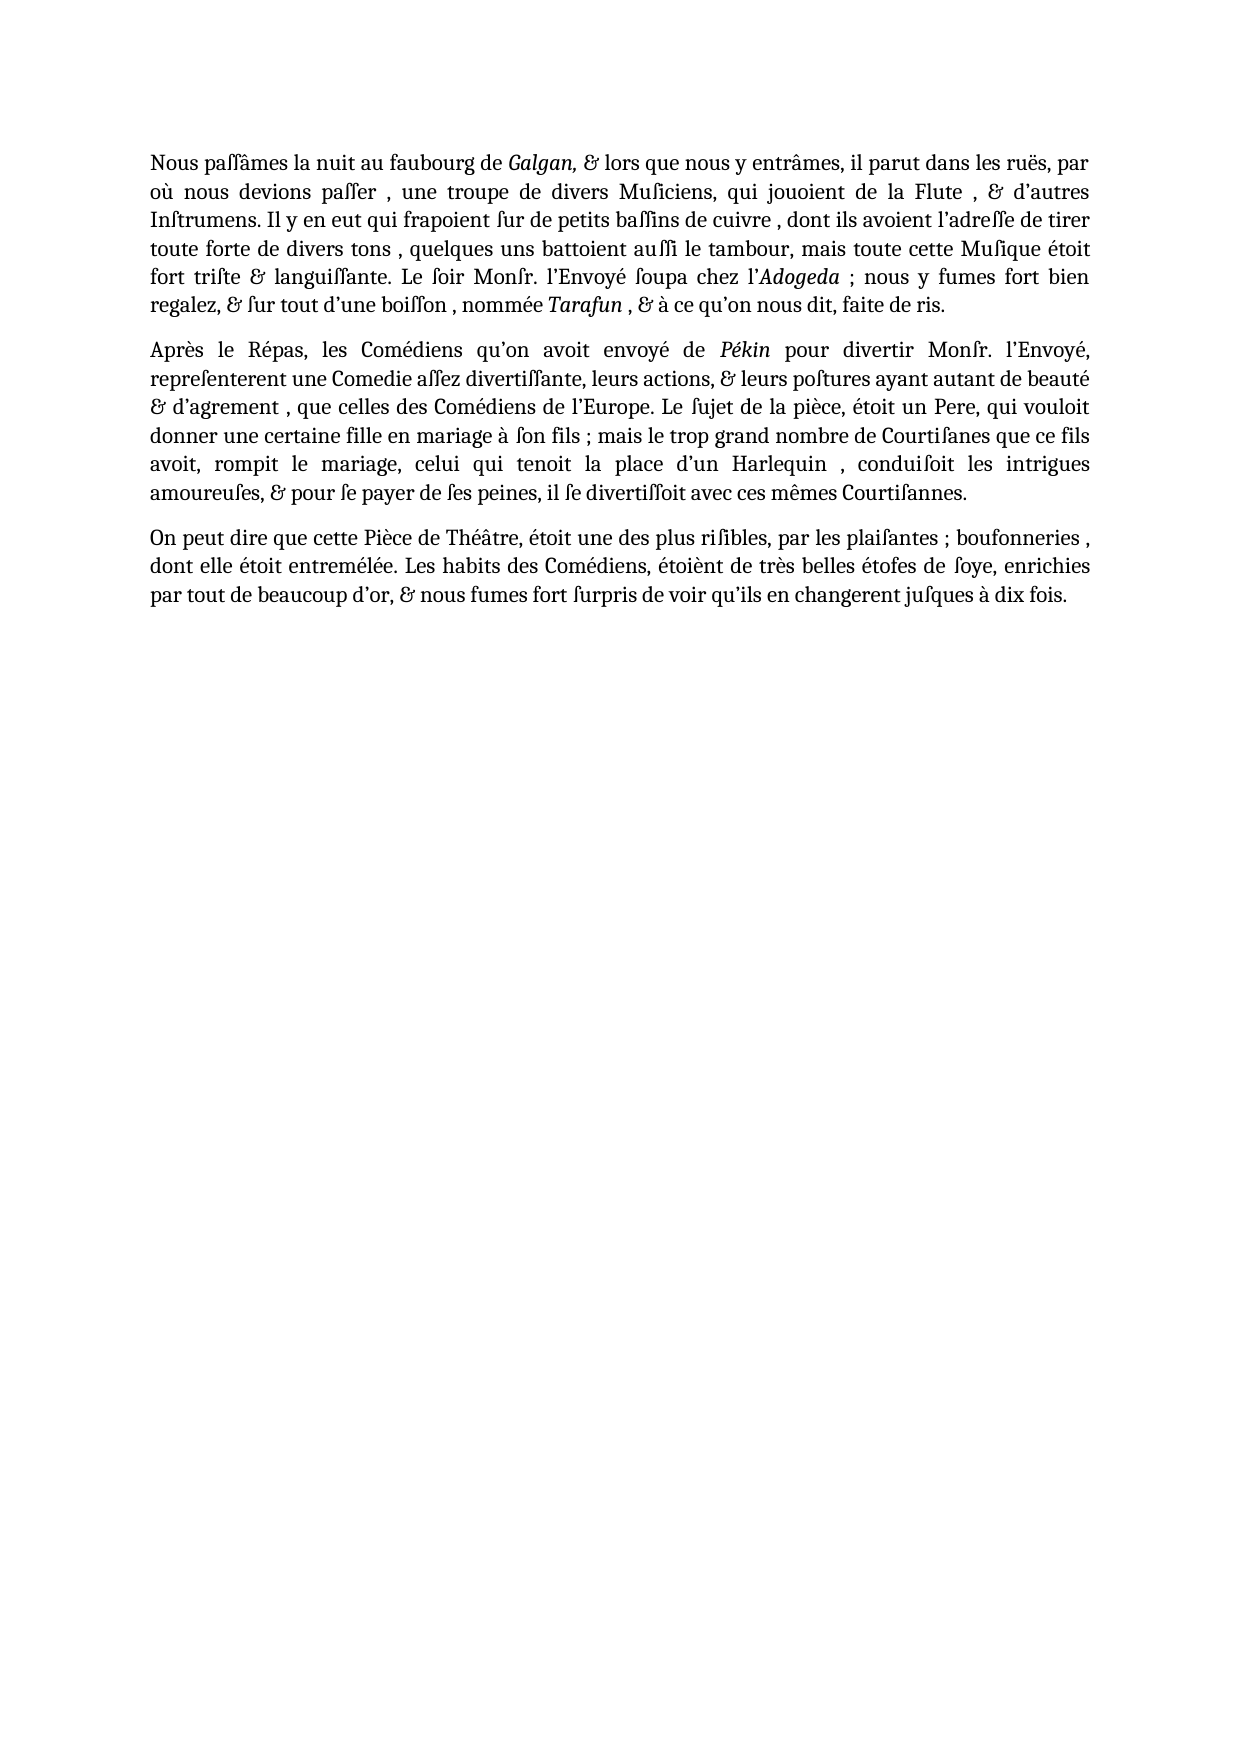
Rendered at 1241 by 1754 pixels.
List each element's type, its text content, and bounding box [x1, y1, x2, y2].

text Nous paſſâmes la nuit au faubourg de Galgan, & lors que nous y entrâmes, il parut dans les ruës, par où nous devions paſſer , une troupe de divers Muſiciens, qui jouoient de la Flute , & d’autres Inſtrumens. Il y en eut qui frapoient ſur de petits baſſins de cuivre , dont ils avoient l’adreſſe de tirer toute forte de divers tons , quelques uns battoient auſſi le tambour, mais toute cette Muſique étoit fort triſte & languiſſante. Le ſoir Monſr. l’Envoyé ſoupa chez l’Adogeda ; nous y fumes fort bien regalez, & ſur tout d’une boiſſon , nommée Tarafun , & à ce qu’on nous dit, faite de ris. [150, 150, 1090, 318]
text On peut dire que cette Pièce de Théâtre, étoit une des plus riſibles, par les plaiſantes ; boufonneries , dont elle étoit entremélée. Les habits des Comédiens, étoiènt de très belles étofes de ſoye, enrichies par tout de beaucoup d’or, & nous fumes fort ſurpris de voir qu’ils en changerent juſques à dix fois. [150, 524, 1090, 608]
text Après le Répas, les Comédiens qu’on avoit envoyé de Pékin pour divertir Monſr. l’Envoyé, repreſenterent une Comedie aſſez divertiſſante, leurs actions, & leurs poſtures ayant autant de beauté & d’agrement , que celles des Comédiens de l’Europe. Le ſujet de la pièce, étoit un Pere, qui vouloit donner une certaine fille en mariage à ſon fils ; mais le trop grand nombre de Courtiſanes que ce fils avoit, rompit le mariage, celui qui tenoit la place d’un Harlequin , conduiſoit les intrigues amoureuſes, & pour ſe payer de ſes peines, il ſe divertiſſoit avec ces mêmes Courtiſannes. [150, 337, 1090, 506]
